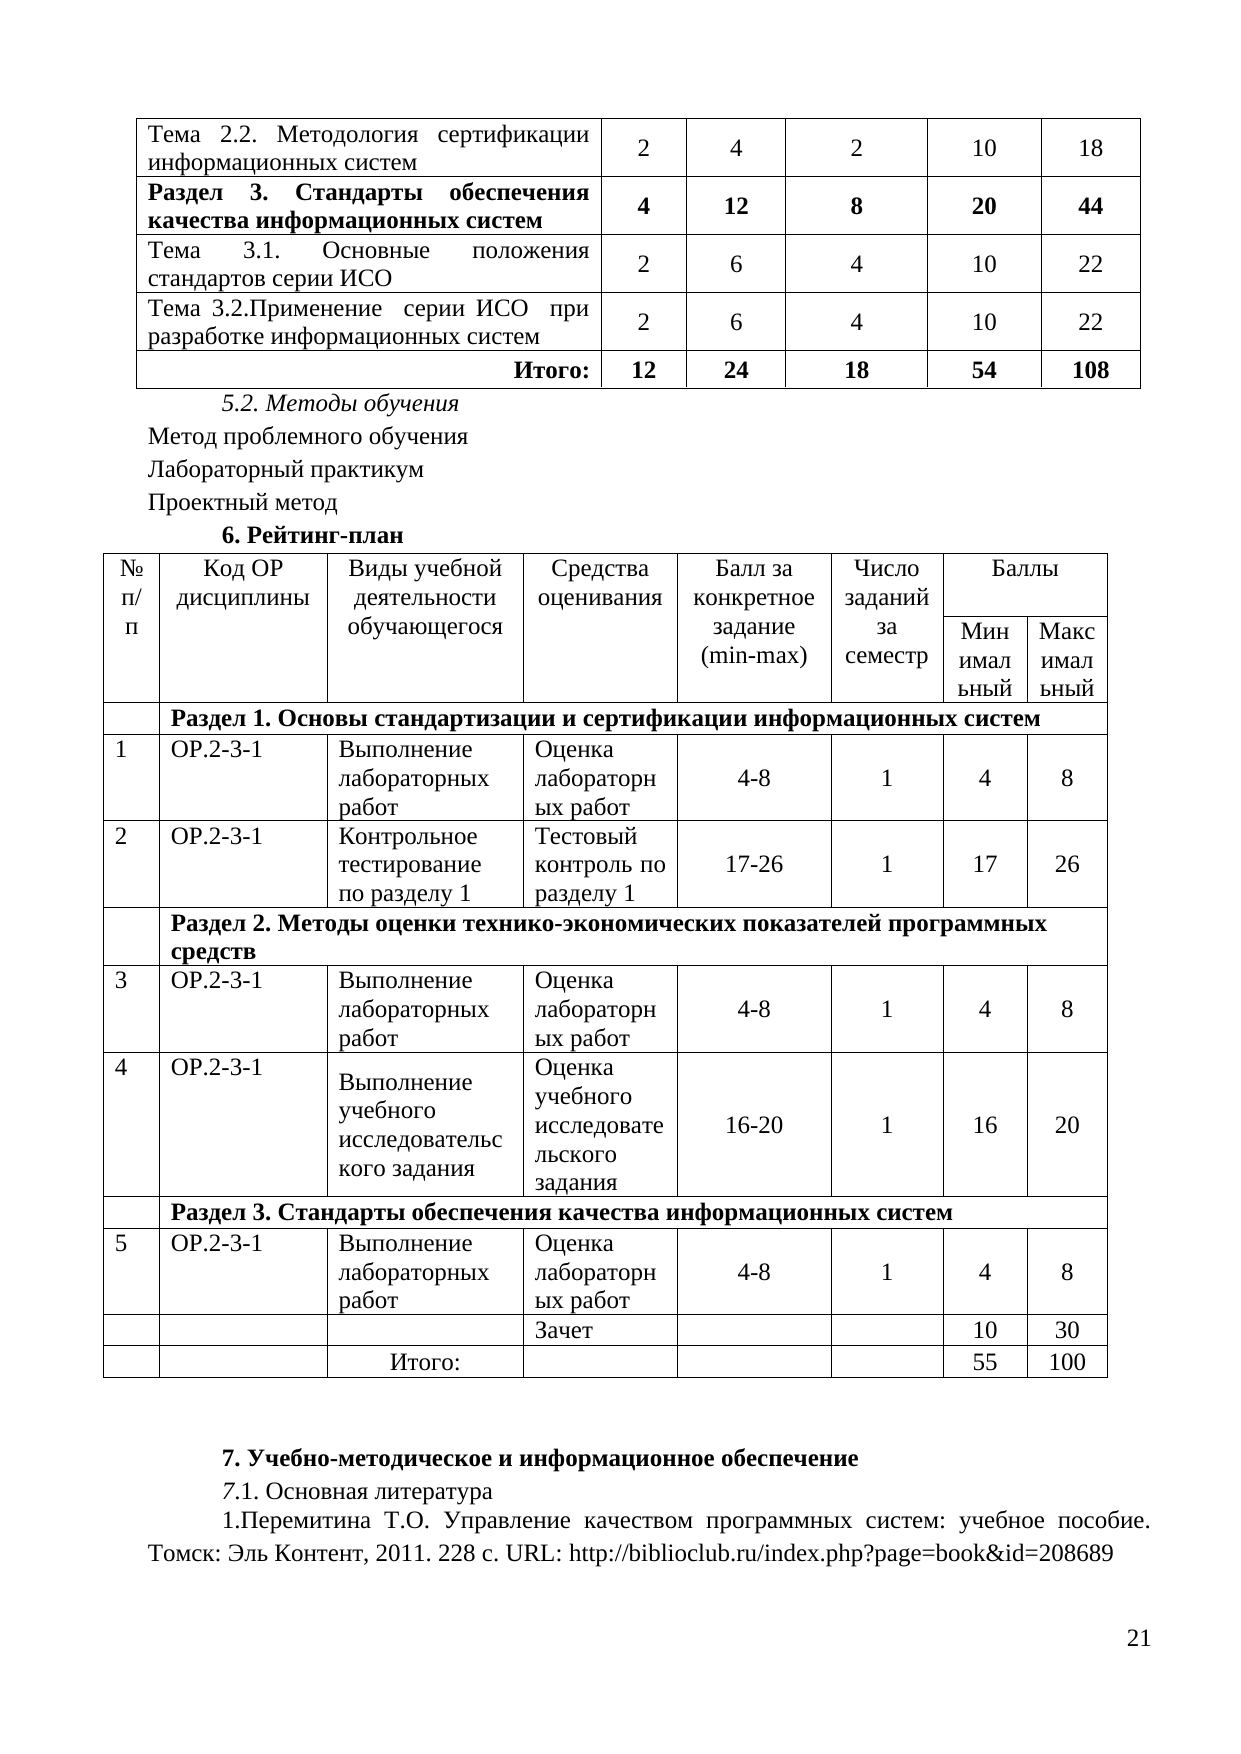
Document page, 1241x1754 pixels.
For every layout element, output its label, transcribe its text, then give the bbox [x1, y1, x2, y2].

table_cell 6 [687, 293, 785, 350]
table_cell Раздел 3. Стандарты обеспечения качества информационных систем [137, 177, 601, 234]
table_cell 4-8 [678, 1229, 831, 1314]
table_cell 22 [1042, 293, 1140, 350]
table_cell [524, 1346, 677, 1377]
table_cell 2 [104, 821, 159, 907]
table_cell 4 [944, 966, 1027, 1052]
table_cell 4 [944, 735, 1027, 820]
table_cell [678, 1315, 831, 1345]
table_cell Зачет [524, 1315, 677, 1345]
table_cell ОР.2-3-1 [160, 821, 327, 907]
table_cell 4 [687, 119, 785, 176]
table_cell 2 [602, 293, 686, 350]
text Метод проблемного обучения [148, 421, 1152, 450]
table_cell 2 [602, 235, 686, 292]
table_cell 1 [832, 1229, 943, 1314]
table_cell 4-8 [678, 735, 831, 820]
table_cell Раздел 3. Стандарты обеспечения качества информационных систем [160, 1197, 1107, 1227]
table_header Число заданий за семестр [832, 554, 943, 702]
table_header Балл за конкретное задание (min-max) [678, 554, 831, 702]
text Лабораторный практикум [148, 454, 1152, 483]
table_cell 8 [786, 177, 927, 234]
text 5.2. Методы обучения [148, 388, 1152, 417]
table_cell 55 [944, 1346, 1027, 1377]
table_cell 20 [1028, 1053, 1107, 1196]
table_cell 108 [1042, 351, 1140, 387]
table_cell 16 [944, 1053, 1027, 1196]
table_cell Оценка лабораторных работ [524, 1229, 677, 1314]
table_cell ОР.2-3-1 [160, 735, 327, 820]
table_cell 22 [1042, 235, 1140, 292]
table_cell 1 [832, 735, 943, 820]
table_cell [678, 1346, 831, 1377]
table_cell 20 [928, 177, 1041, 234]
table_cell Тема 3.2.Применение серии ИСО при разработке информационных систем [137, 293, 601, 350]
table_cell ОР.2-3-1 [160, 1229, 327, 1314]
table_cell Выполнение лабораторных работ [328, 966, 523, 1052]
table_cell Тема 3.1. Основные положения стандартов серии ИСО [137, 235, 601, 292]
table_cell 16-20 [678, 1053, 831, 1196]
table_cell Выполнение лабораторных работ [328, 1229, 523, 1314]
table_cell 4 [786, 293, 927, 350]
table_cell 2 [602, 119, 686, 176]
table_cell 44 [1042, 177, 1140, 234]
table_cell Выполнение лабораторных работ [328, 735, 523, 820]
table_cell [104, 1315, 159, 1345]
table_cell Тестовый контроль по разделу 1 [524, 821, 677, 907]
table_cell 4 [602, 177, 686, 234]
text 7.1. Основная литература [148, 1476, 1152, 1505]
table_cell [160, 1315, 327, 1345]
table_cell 2 [786, 119, 927, 176]
table_header № п/п [104, 554, 159, 702]
text 1.Перемитина Т.О. Управление качеством программных систем: учебное пособие. Томск: Эль Контент, 2011. 228 с. URL: http://biblioclub.ru/index.php?page=book&id=208689 [148, 1505, 1152, 1567]
table_cell 10 [928, 119, 1041, 176]
table_cell Выполнение учебного исследовательского задания [328, 1053, 523, 1196]
table_cell [832, 1346, 943, 1377]
text Проектный метод [148, 487, 1152, 516]
table_cell 17-26 [678, 821, 831, 907]
table_cell Оценка лабораторных работ [524, 966, 677, 1052]
table_cell [328, 1315, 523, 1345]
table_cell Максимальный [1028, 617, 1107, 702]
table_cell 12 [602, 351, 686, 387]
table_cell 100 [1028, 1346, 1107, 1377]
table_cell [832, 1315, 943, 1345]
table_cell ОР.2-3-1 [160, 1053, 327, 1196]
table_cell 18 [1042, 119, 1140, 176]
table_header Средства оценивания [524, 554, 677, 702]
table_cell [104, 908, 159, 965]
table_cell 4 [104, 1053, 159, 1196]
table_header Виды учебной деятельности обучающегося [328, 554, 523, 702]
table_cell 10 [928, 293, 1041, 350]
table_cell 3 [104, 966, 159, 1052]
table_cell Раздел 1. Основы стандартизации и сертификации информационных систем [160, 703, 1107, 733]
table_cell Тема 2.2. Методология сертификации информационных систем [137, 119, 601, 176]
text 7. Учебно-методическое и информационное обеспечение [148, 1443, 1152, 1472]
table_cell 4-8 [678, 966, 831, 1052]
table_cell 10 [944, 1315, 1027, 1345]
table_cell 10 [928, 235, 1041, 292]
table_cell 24 [687, 351, 785, 387]
table_cell Оценка учебного исследовательского задания [524, 1053, 677, 1196]
table_cell Итого: [137, 351, 601, 387]
table_cell 6 [687, 235, 785, 292]
table_cell 1 [832, 821, 943, 907]
table_cell 8 [1028, 1229, 1107, 1314]
table_cell [104, 1197, 159, 1227]
table_cell 5 [104, 1229, 159, 1314]
table_cell Раздел 2. Методы оценки технико-экономических показателей программных средств [160, 908, 1107, 965]
table_cell 30 [1028, 1315, 1107, 1345]
table_cell Итого: [328, 1346, 523, 1377]
table_cell [104, 1346, 159, 1377]
table_cell [104, 703, 159, 733]
table_cell 26 [1028, 821, 1107, 907]
table_cell 17 [944, 821, 1027, 907]
table_cell ОР.2-3-1 [160, 966, 327, 1052]
table_cell Контрольное тестирование по разделу 1 [328, 821, 523, 907]
table_cell 12 [687, 177, 785, 234]
table_cell 8 [1028, 966, 1107, 1052]
table_cell 4 [786, 235, 927, 292]
table_cell 8 [1028, 735, 1107, 820]
table_cell [160, 1346, 327, 1377]
table_cell 1 [832, 966, 943, 1052]
table_header Код ОР дисциплины [160, 554, 327, 702]
table_cell Оценка лабораторных работ [524, 735, 677, 820]
table_cell 54 [928, 351, 1041, 387]
table_header Баллы [944, 554, 1107, 616]
table_cell 1 [832, 1053, 943, 1196]
table_cell 18 [786, 351, 927, 387]
text 6. Рейтинг-план [148, 520, 1152, 549]
table_cell Минимальный [944, 617, 1027, 702]
table_cell 4 [944, 1229, 1027, 1314]
table_cell 1 [104, 735, 159, 820]
